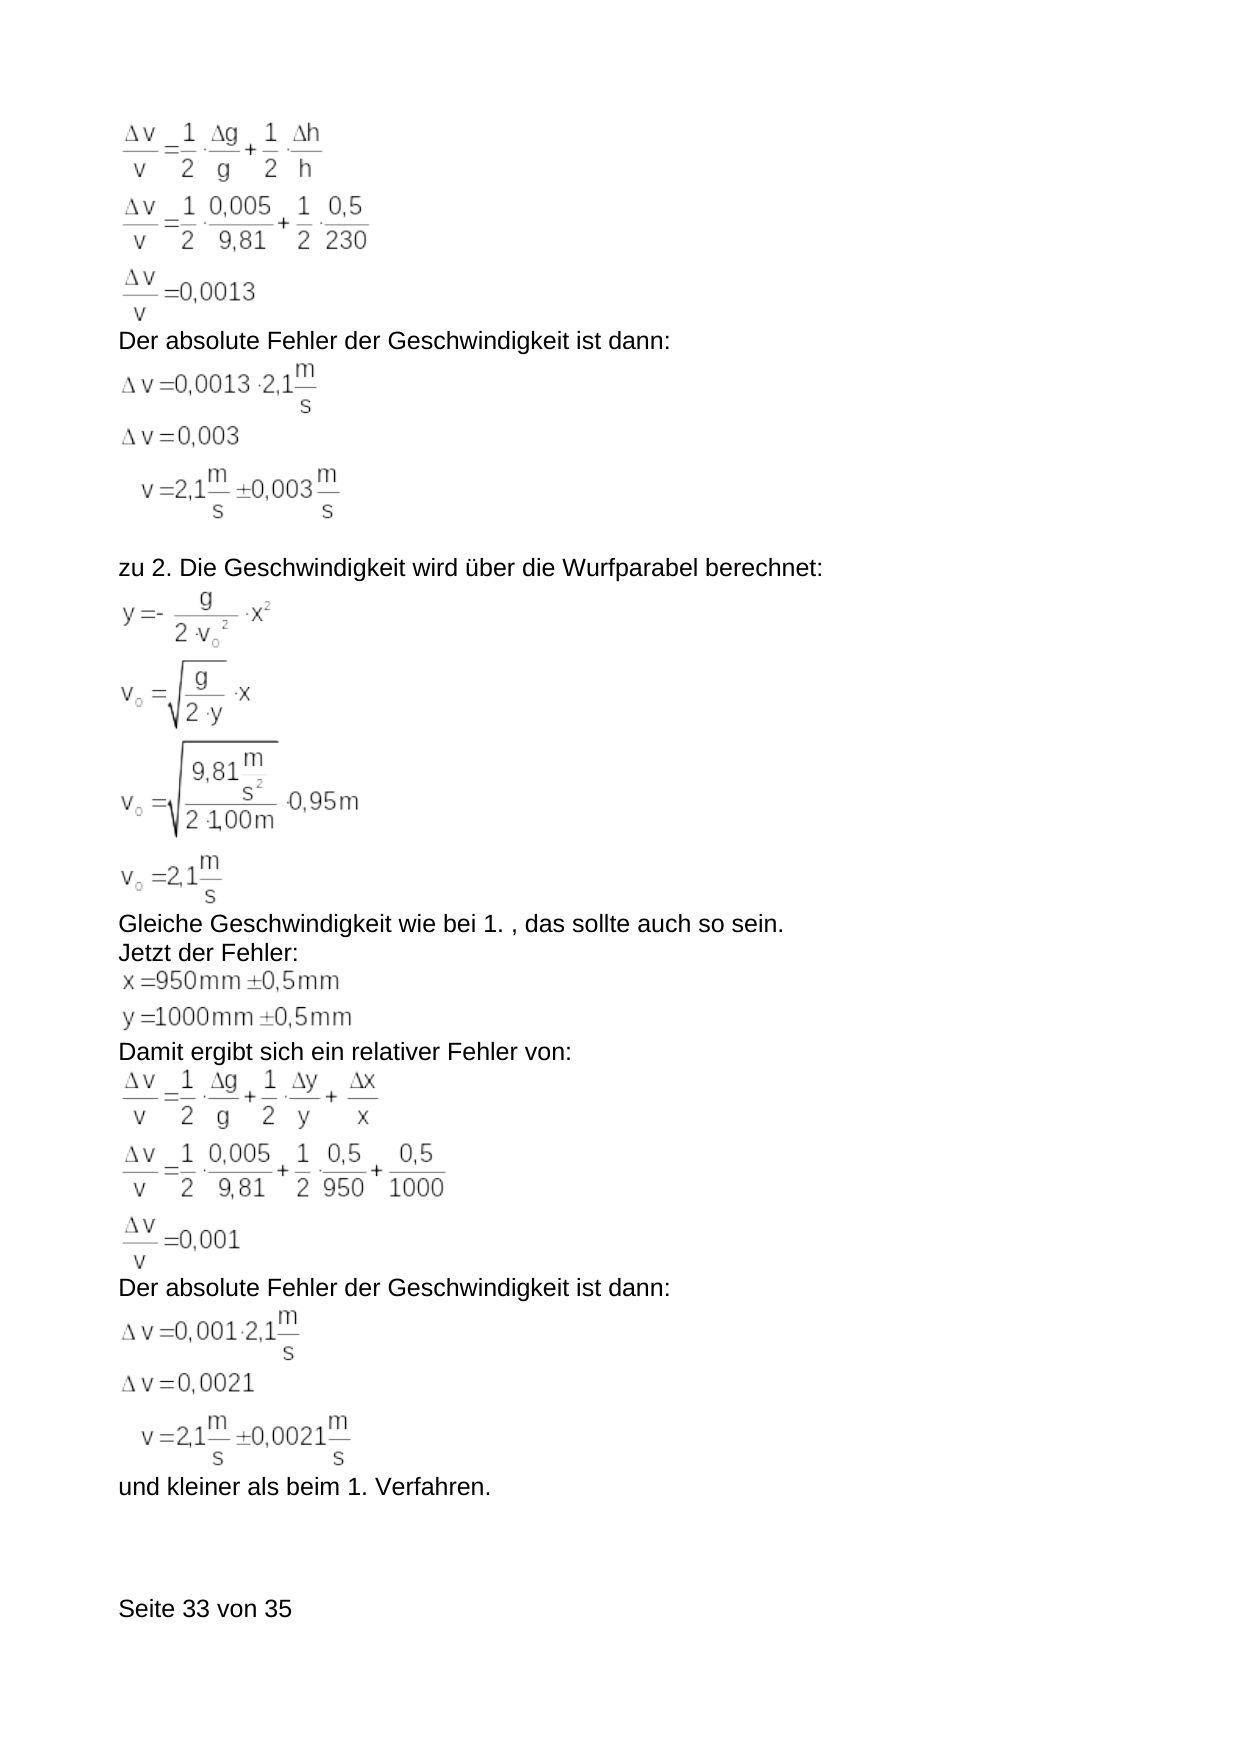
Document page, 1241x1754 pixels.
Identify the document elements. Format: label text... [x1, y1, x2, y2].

text Der absolute Fehler der Geschwindigkeit ist dann: [118, 326, 1092, 354]
text zu 2. Die Geschwindigkeit wird über die Wurfparabel berechnet: [118, 553, 1092, 582]
text Damit ergibt sich ein relativer Fehler von: [118, 1037, 1092, 1066]
text Gleiche Geschwindigkeit wie bei 1. , das sollte auch so sein. [118, 909, 1092, 938]
text Jetzt der Fehler: [118, 938, 1092, 967]
text und kleiner als beim 1. Verfahren. [118, 1472, 1092, 1501]
text Der absolute Fehler der Geschwindigkeit ist dann: [118, 1273, 1092, 1302]
